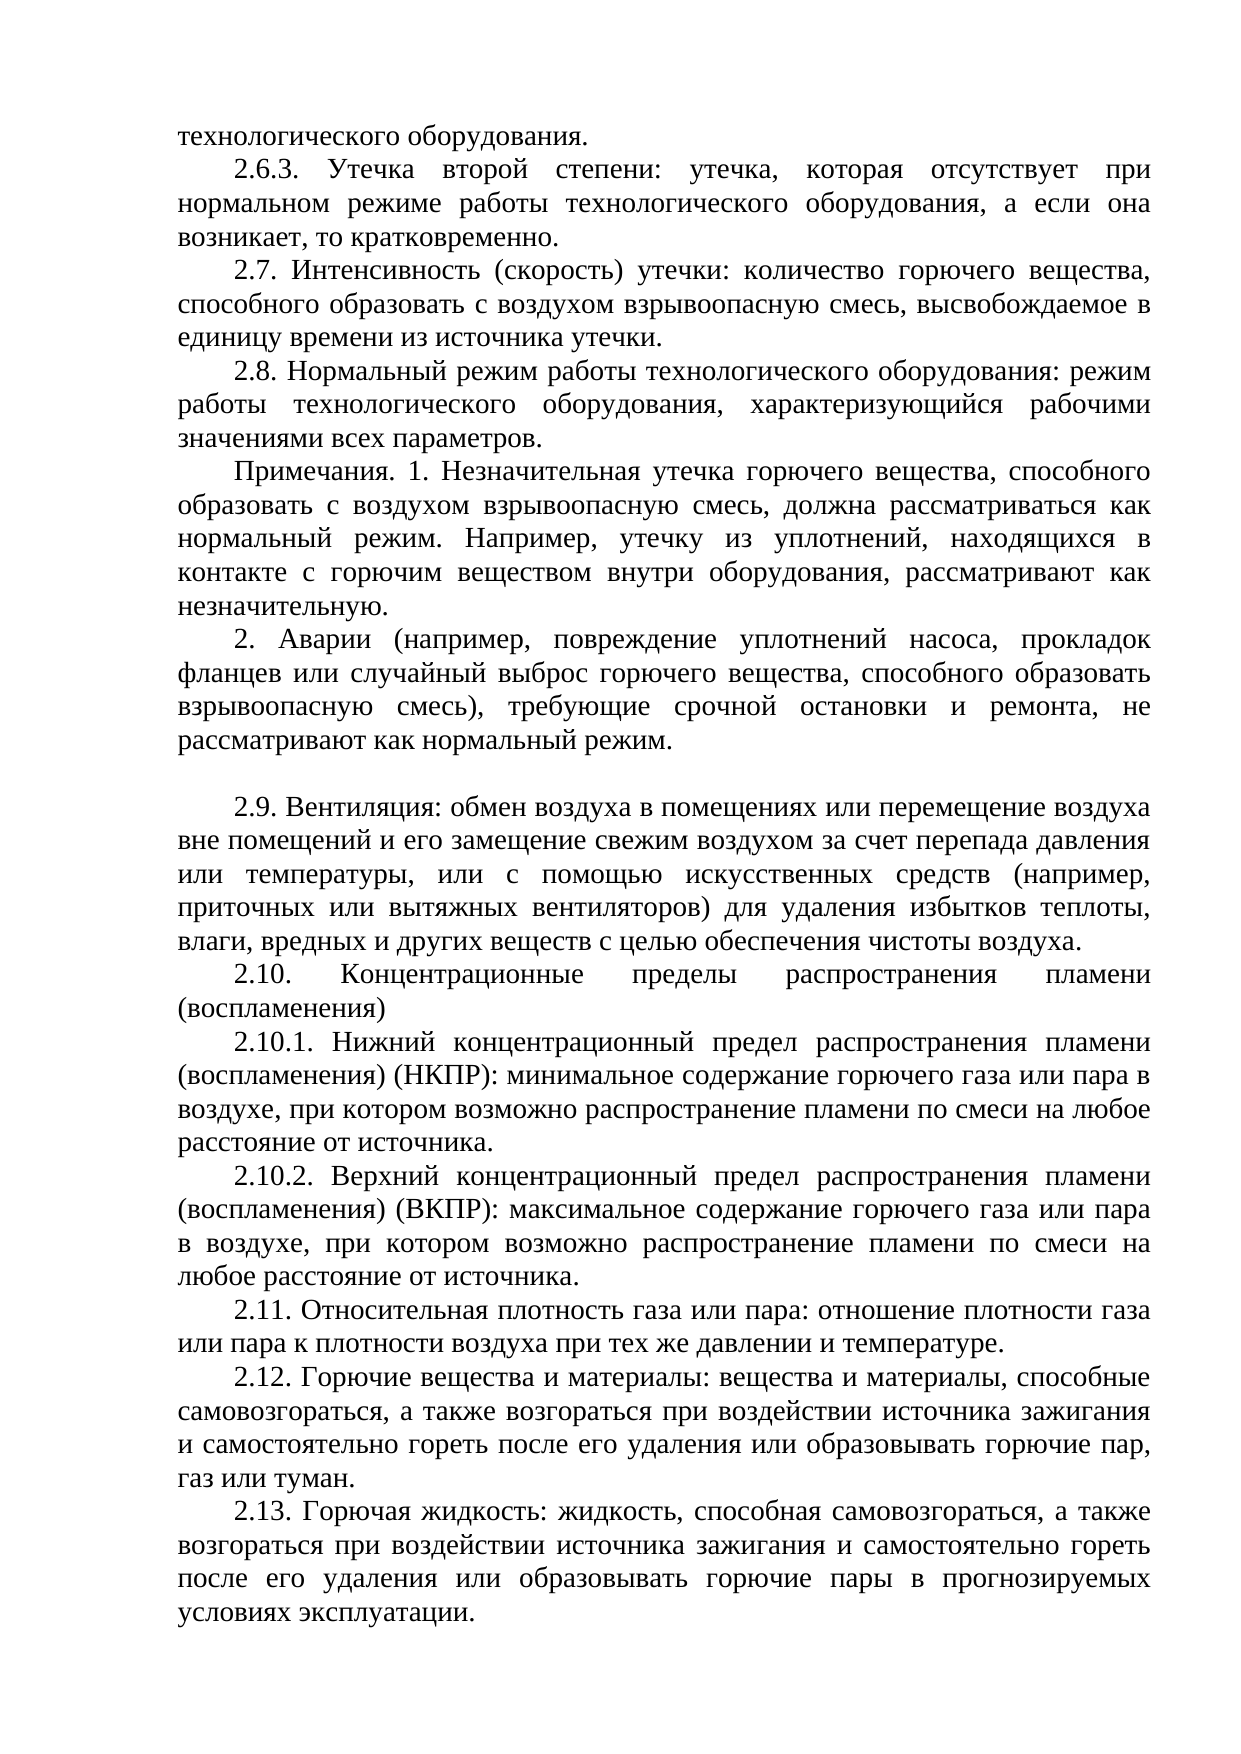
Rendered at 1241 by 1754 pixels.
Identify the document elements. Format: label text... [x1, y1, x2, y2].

text 2.9. Вентиляция: обмен воздуха в помещениях или перемещение воздуха вне помещений и его замещение свежим воздухом за счет перепада давления или температуры, или с помощью искусственных средств (например, приточных или вытяжных вентиляторов) для удаления избытков теплоты, влаги, вредных и других веществ с целью обеспечения чистоты воздуха. [177, 789, 1152, 957]
text 2.11. Относительная плотность газа или пара: отношение плотности газа или пара к плотности воздуха при тех же давлении и температуре. [177, 1292, 1152, 1359]
text 2.10.2. Верхний концентрационный предел распространения пламени (воспламенения) (ВКПР): максимальное содержание горючего газа или пара в воздухе, при котором возможно распространение пламени по смеси на любое расстояние от источника. [177, 1158, 1152, 1292]
text 2.7. Интенсивность (скорость) утечки: количество горючего вещества, способного образовать с воздухом взрывоопасную смесь, высвобождаемое в единицу времени из источника утечки. [177, 252, 1152, 353]
text 2.6.3. Утечка второй степени: утечка, которая отсутствует при нормальном режиме работы технологического оборудования, а если она возникает, то кратковременно. [177, 152, 1152, 252]
text 2.12. Горючие вещества и материалы: вещества и материалы, способные самовозгораться, а также возгораться при воздействии источника зажигания и самостоятельно гореть после его удаления или образовывать горючие пар, газ или туман. [177, 1359, 1152, 1493]
text 2.8. Нормальный режим работы технологического оборудования: режим работы технологического оборудования, характеризующийся рабочими значениями всех параметров. [177, 353, 1152, 453]
text 2.10.1. Нижний концентрационный предел распространения пламени (воспламенения) (НКПР): минимальное содержание горючего газа или пара в воздухе, при котором возможно распространение пламени по смеси на любое расстояние от источника. [177, 1024, 1152, 1158]
text 2. Аварии (например, повреждение уплотнений насоса, прокладок фланцев или случайный выброс горючего вещества, способного образовать взрывоопасную смесь), требующие срочной остановки и ремонта, не рассматривают как нормальный режим. [177, 621, 1152, 755]
text Примечания. 1. Незначительная утечка горючего вещества, способного образовать с воздухом взрывоопасную смесь, должна рассматриваться как нормальный режим. Например, утечку из уплотнений, находящихся в контакте с горючим веществом внутри оборудования, рассматривают как незначительную. [177, 453, 1152, 621]
text 2.13. Горючая жидкость: жидкость, способная самовозгораться, а также возгораться при воздействии источника зажигания и самостоятельно гореть после его удаления или образовывать горючие пары в прогнозируемых условиях эксплуатации. [177, 1493, 1152, 1627]
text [177, 118, 1152, 152]
text 2.10. Концентрационные пределы распространения пламени (воспламенения) [177, 957, 1152, 1024]
